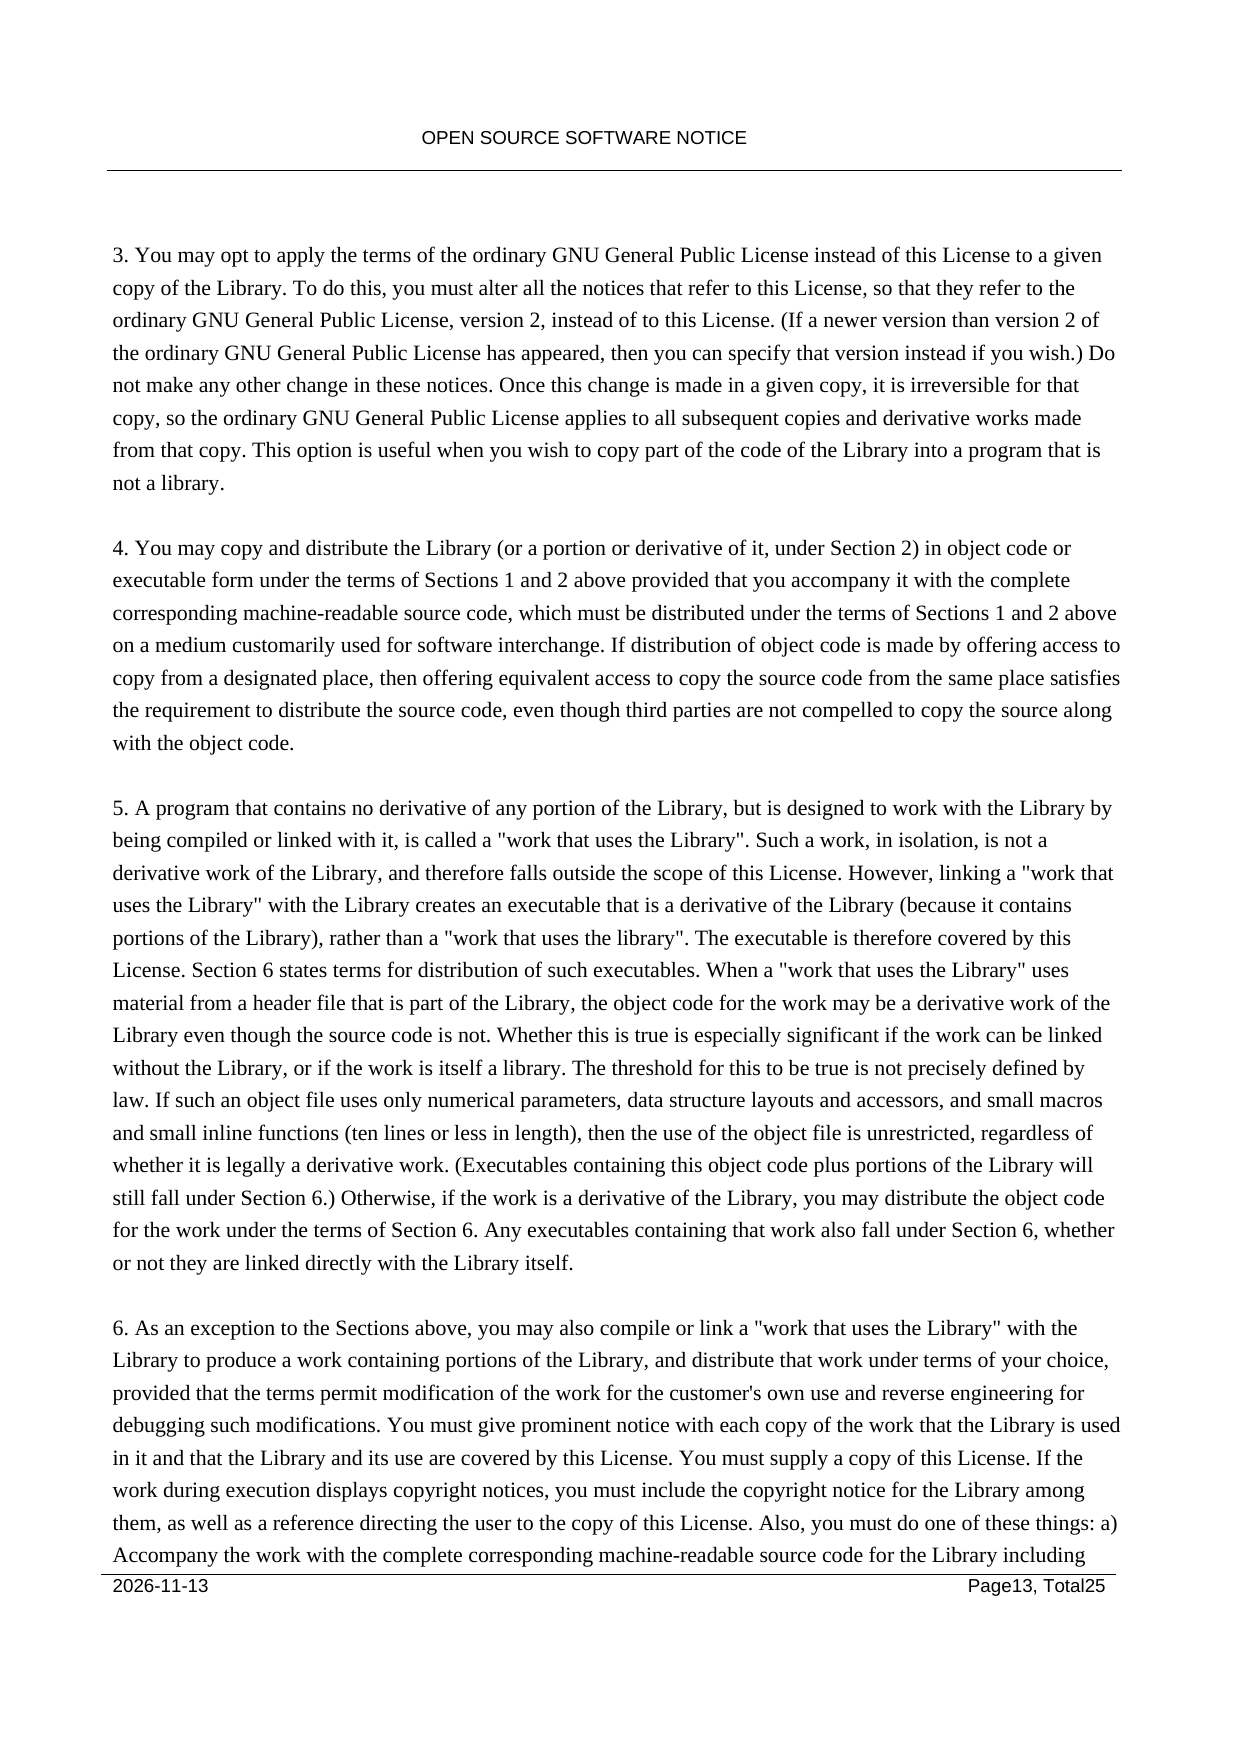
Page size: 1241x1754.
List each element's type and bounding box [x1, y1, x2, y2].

text [112, 206, 1128, 1571]
